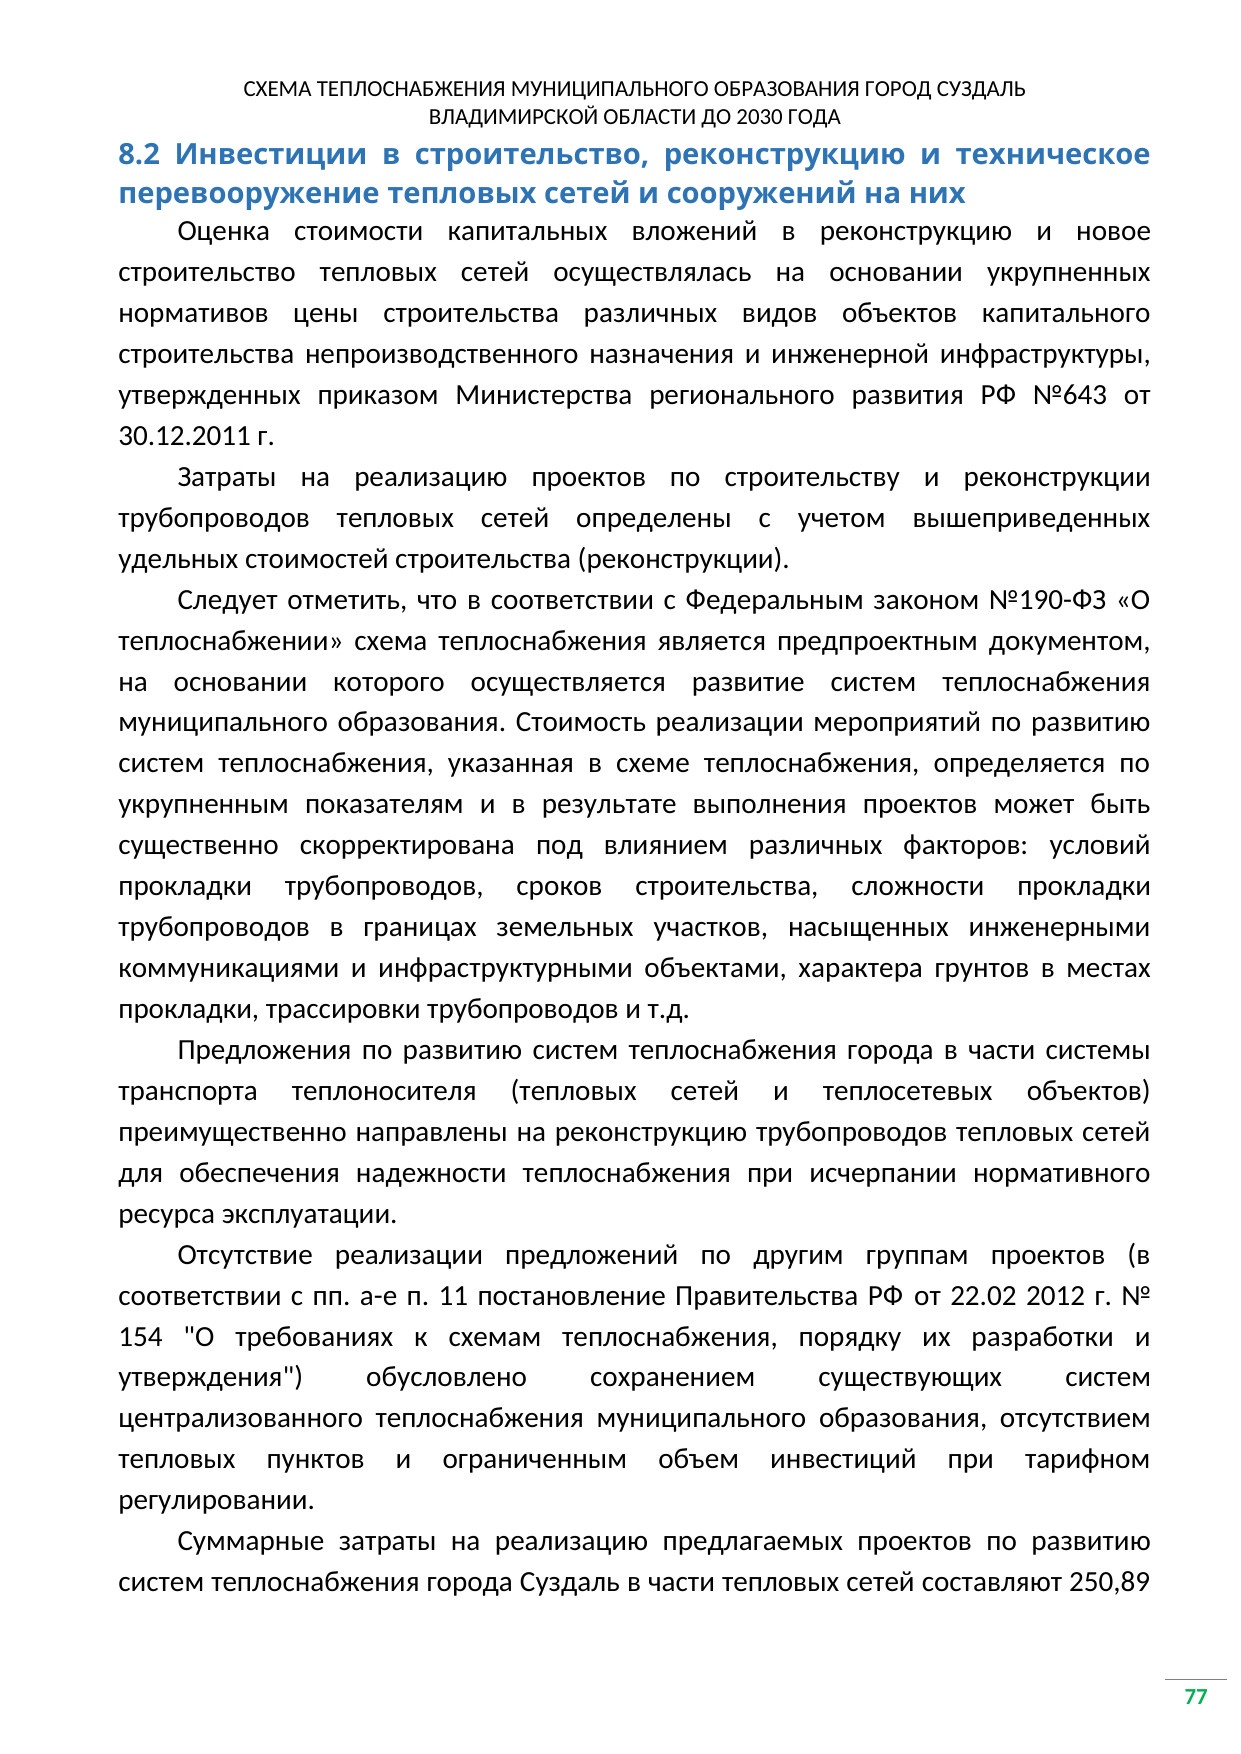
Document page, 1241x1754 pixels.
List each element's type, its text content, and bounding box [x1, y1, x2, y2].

text Отсутствие реализации предложений по другим группам проектов (в соответствии с пп. а-е п. 11 постановление Правительства РФ от 22.02 2012 г. № 154 "О требованиях к схемам теплоснабжения, порядку их разработки и утверждения") обусловлено сохранением существующих систем централизованного теплоснабжения муниципального образования, отсутствием тепловых пунктов и ограниченным объем инвестиций при тарифном регулировании. [118, 1236, 1152, 1517]
text Предложения по развитию систем теплоснабжения города в части системы транспорта теплоносителя (тепловых сетей и теплосетевых объектов) преимущественно направлены на реконструкцию трубопроводов тепловых сетей для обеспечения надежности теплоснабжения при исчерпании нормативного ресурса эксплуатации. [118, 1031, 1152, 1230]
subtitle 8.2 Инвестиции в строительство, реконструкцию и техническое перевооружение тепловых сетей и сооружений на них [118, 133, 1152, 212]
text Следует отметить, что в соответствии с Федеральным законом №190-ФЗ «О теплоснабжении» схема теплоснабжения является предпроектным документом, на основании которого осуществляется развитие систем теплоснабжения муниципального образования. Стоимость реализации мероприятий по развитию систем теплоснабжения, указанная в схеме теплоснабжения, определяется по укрупненным показателям и в результате выполнения проектов может быть существенно скорректирована под влиянием различных факторов: условий прокладки трубопроводов, сроков строительства, сложности прокладки трубопроводов в границах земельных участков, насыщенных инженерными коммуникациями и инфраструктурными объектами, характера грунтов в местах прокладки, трассировки трубопроводов и т.д. [118, 581, 1152, 1026]
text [118, 1522, 1152, 1599]
text Затраты на реализацию проектов по строительству и реконструкции трубопроводов тепловых сетей определены с учетом вышеприведенных удельных стоимостей строительства (реконструкции). [118, 458, 1152, 575]
text Оценка стоимости капитальных вложений в реконструкцию и новое строительство тепловых сетей осуществлялась на основании укрупненных нормативов цены строительства различных видов объектов капитального строительства непроизводственного назначения и инженерной инфраструктуры, утвержденных приказом Министерства регионального развития РФ №643 от 30.12.2011 г. [118, 212, 1152, 453]
